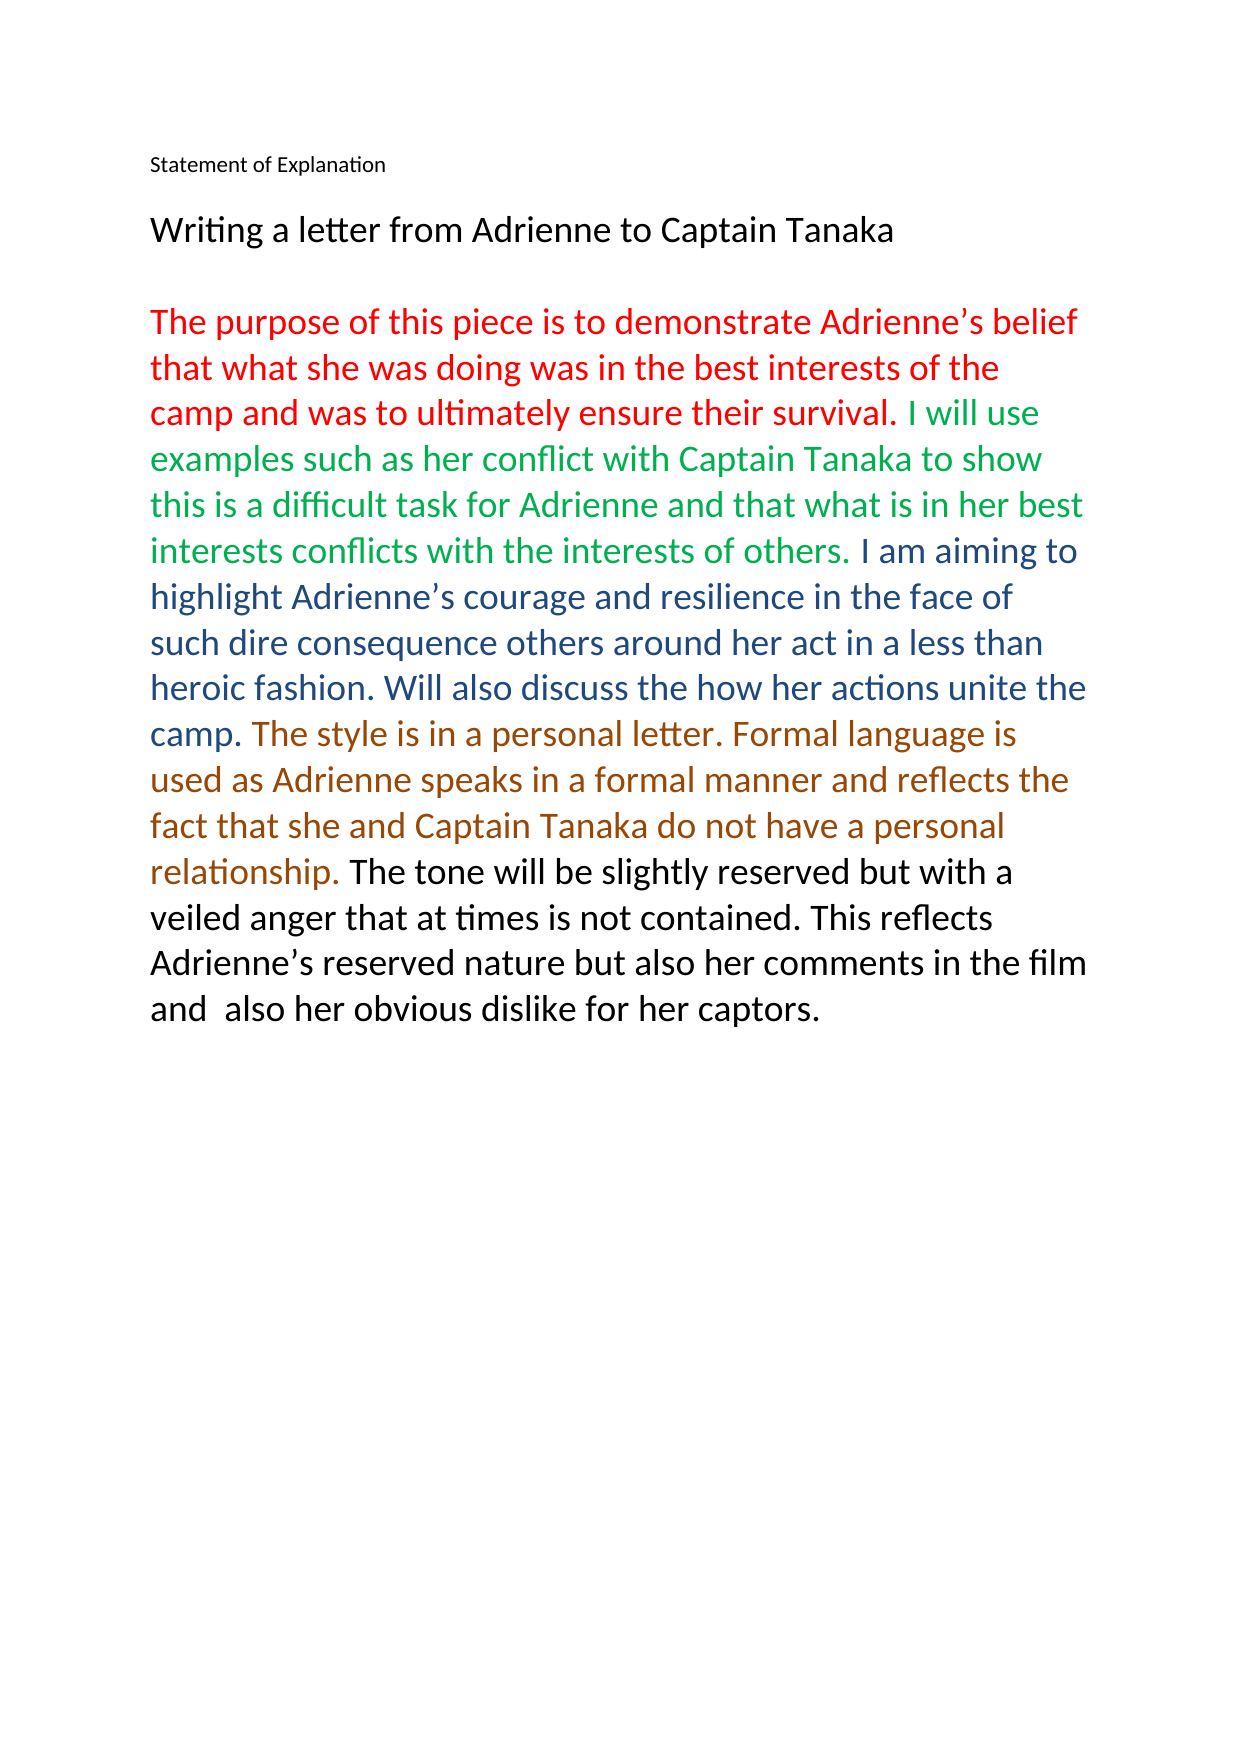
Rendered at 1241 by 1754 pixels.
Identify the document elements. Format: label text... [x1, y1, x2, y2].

text Statement of Explanation [150, 150, 1090, 178]
text The purpose of this piece is to demonstrate Adrienne’s belief that what she was doing was in the best interests of the camp and was to ultimately ensure their survival. I will use examples such as her conflict with Captain Tanaka to show this is a difficult task for Adrienne and that what is in her best interests conflicts with the interests of others. I am aiming to highlight Adrienne’s courage and resilience in the face of such dire consequence others around her act in a less than heroic fashion. Will also discuss the how her actions unite the camp. The style is in a personal letter. Formal language is used as Adrienne speaks in a formal manner and reflects the fact that she and Captain Tanaka do not have a personal relationship. The tone will be slightly reserved but with a veiled anger that at times is not contained. This reflects Adrienne’s reserved nature but also her comments in the film and also her obvious dislike for her captors. [150, 298, 1090, 1031]
text Writing a letter from Adrienne to Captain Tanaka [150, 206, 1090, 252]
